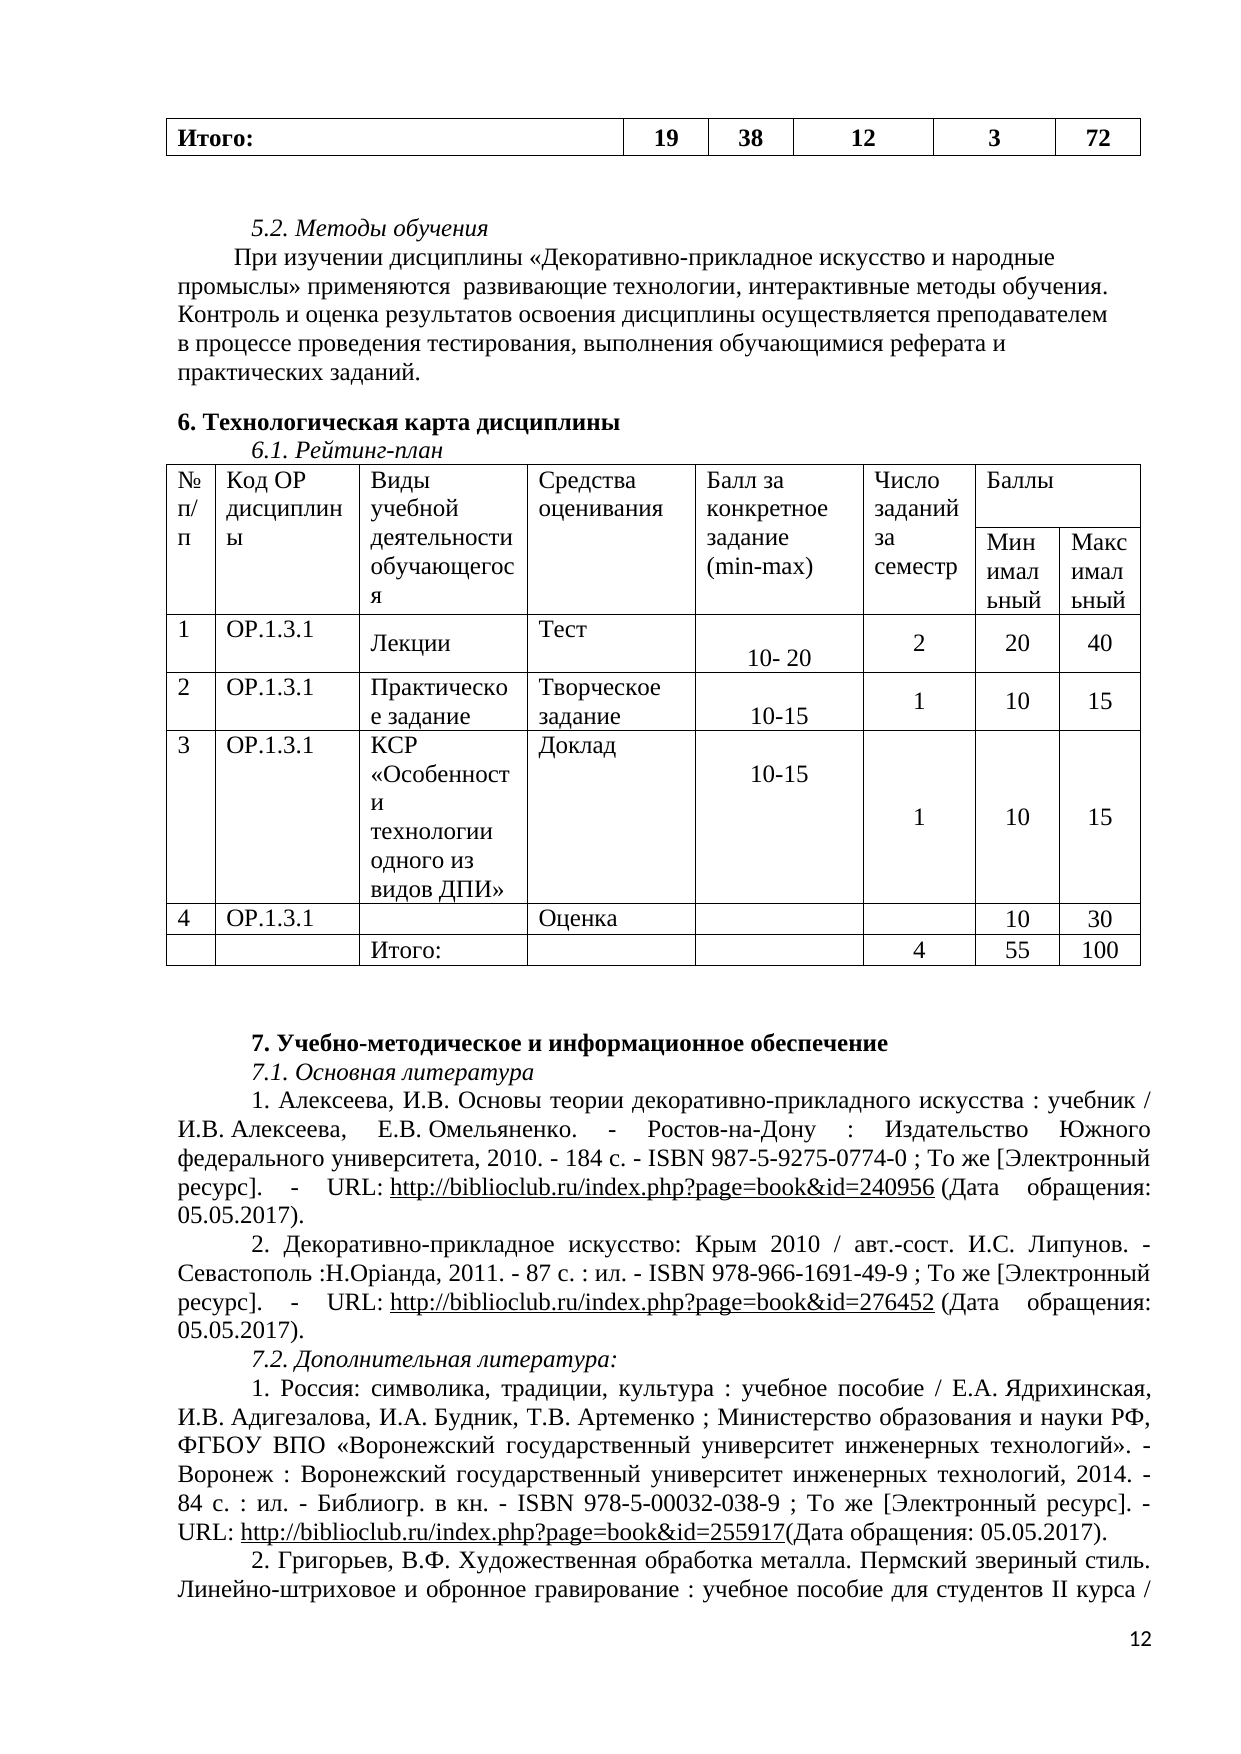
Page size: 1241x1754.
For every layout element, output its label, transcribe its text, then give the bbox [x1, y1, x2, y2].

text 7.1. Основная литература [177, 1057, 1152, 1085]
table_cell 55 [976, 935, 1059, 965]
table_cell [167, 935, 215, 965]
table_cell [528, 935, 695, 965]
table_cell 2 [167, 673, 215, 729]
table_cell 3 [167, 731, 215, 902]
table_header Код ОР дисциплины [216, 465, 359, 613]
text 7. Учебно-методическое и информационное обеспечение [177, 1028, 1152, 1057]
table_cell Тест [528, 615, 695, 671]
table_cell 10- 20 [696, 615, 863, 671]
text 5.2. Методы обучения [177, 213, 1152, 242]
table_cell 3 [934, 119, 1055, 155]
text При изучении дисциплины «Декоративно-прикладное искусство и народные промыслы» применяются развивающие технологии, интерактивные методы обучения. Контроль и оценка результатов освоения дисциплины осуществляется преподавателем в процессе проведения тестирования, выполнения обучающимися реферата и практических заданий. [177, 242, 1122, 386]
table_cell [360, 904, 527, 934]
table_cell 1 [864, 731, 975, 902]
table_header Балл за конкретное задание (min-max) [696, 465, 863, 613]
text 7.2. Дополнительная литература: [177, 1344, 1152, 1373]
table_cell 12 [794, 119, 933, 155]
table_cell КСР «Особенности технологии одного из видов ДПИ» [360, 731, 527, 902]
table_cell 10-15 [696, 731, 863, 902]
table_cell 72 [1056, 119, 1140, 155]
table_header Баллы [976, 465, 1140, 527]
table_cell 10 [976, 731, 1059, 902]
table_cell 10 [976, 904, 1059, 934]
table_cell [696, 904, 863, 934]
table_cell Минимальный [976, 528, 1059, 613]
table_cell 4 [864, 935, 975, 965]
table_cell ОР.1.3.1 [216, 731, 359, 902]
table_cell 10-15 [696, 673, 863, 729]
table_cell Лекции [360, 615, 527, 671]
table_cell Итого: [167, 119, 623, 155]
text 1. Россия: символика, традиции, культура : учебное пособие / Е.А. Ядрихинская, И.В. Адигезалова, И.А. Будник, Т.В. Артеменко ; Министерство образования и науки РФ, ФГБОУ ВПО «Воронежский государственный университет инженерных технологий». - Воронеж : Воронежский государственный университет инженерных технологий, 2014. - 84 с. : ил. - Библиогр. в кн. - ISBN 978-5-00032-038-9 ; То же [Электронный ресурс]. - URL: http://biblioclub.ru/index.php?page=book&id=255917(Дата обращения: 05.05.2017). [177, 1373, 1152, 1545]
table_cell [216, 935, 359, 965]
table_header Виды учебной деятельности обучающегося [360, 465, 527, 613]
table_cell 1 [167, 615, 215, 671]
table_cell ОР.1.3.1 [216, 615, 359, 671]
table_cell 30 [1060, 904, 1140, 934]
table_cell Практическое задание [360, 673, 527, 729]
table_cell 2 [864, 615, 975, 671]
table_header Средства оценивания [528, 465, 695, 613]
table_cell [864, 904, 975, 934]
table_cell ОР.1.3.1 [216, 904, 359, 934]
table_cell Оценка [528, 904, 695, 934]
table_cell Максимальный [1060, 528, 1140, 613]
table_header Число заданий за семестр [864, 465, 975, 613]
table_cell 38 [709, 119, 793, 155]
table_header № п/п [167, 465, 215, 613]
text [177, 1545, 1152, 1603]
table_cell 10 [976, 673, 1059, 729]
table_cell Итого: [360, 935, 527, 965]
table_cell 4 [167, 904, 215, 934]
text 2. Декоративно-прикладное искусство: Крым 2010 / авт.-сост. И.С. Липунов. - Севастополь :Н.Орiанда, 2011. - 87 с. : ил. - ISBN 978-966-1691-49-9 ; То же [Электронный ресурс]. - URL: http://biblioclub.ru/index.php?page=book&id=276452 (Дата обращения: 05.05.2017). [177, 1229, 1152, 1344]
table_cell 100 [1060, 935, 1140, 965]
table_cell ОР.1.3.1 [216, 673, 359, 729]
table_cell 15 [1060, 731, 1140, 902]
table_cell 19 [624, 119, 708, 155]
table_cell 1 [864, 673, 975, 729]
table_cell Творческое задание [528, 673, 695, 729]
table_cell 15 [1060, 673, 1140, 729]
text 6.1. Рейтинг-план [177, 435, 1152, 464]
table_cell 40 [1060, 615, 1140, 671]
table_cell 20 [976, 615, 1059, 671]
text 1. Алексеева, И.В. Основы теории декоративно-прикладного искусства : учебник / И.В. Алексеева, Е.В. Омельяненко. - Ростов-на-Дону : Издательство Южного федерального университета, 2010. - 184 с. - ISBN 987-5-9275-0774-0 ; То же [Электронный ресурс]. - URL: http://biblioclub.ru/index.php?page=book&id=240956 (Дата обращения: 05.05.2017). [177, 1085, 1152, 1229]
table_cell Доклад [528, 731, 695, 902]
text 6. Технологическая карта дисциплины [177, 407, 1152, 435]
table_cell [696, 935, 863, 965]
